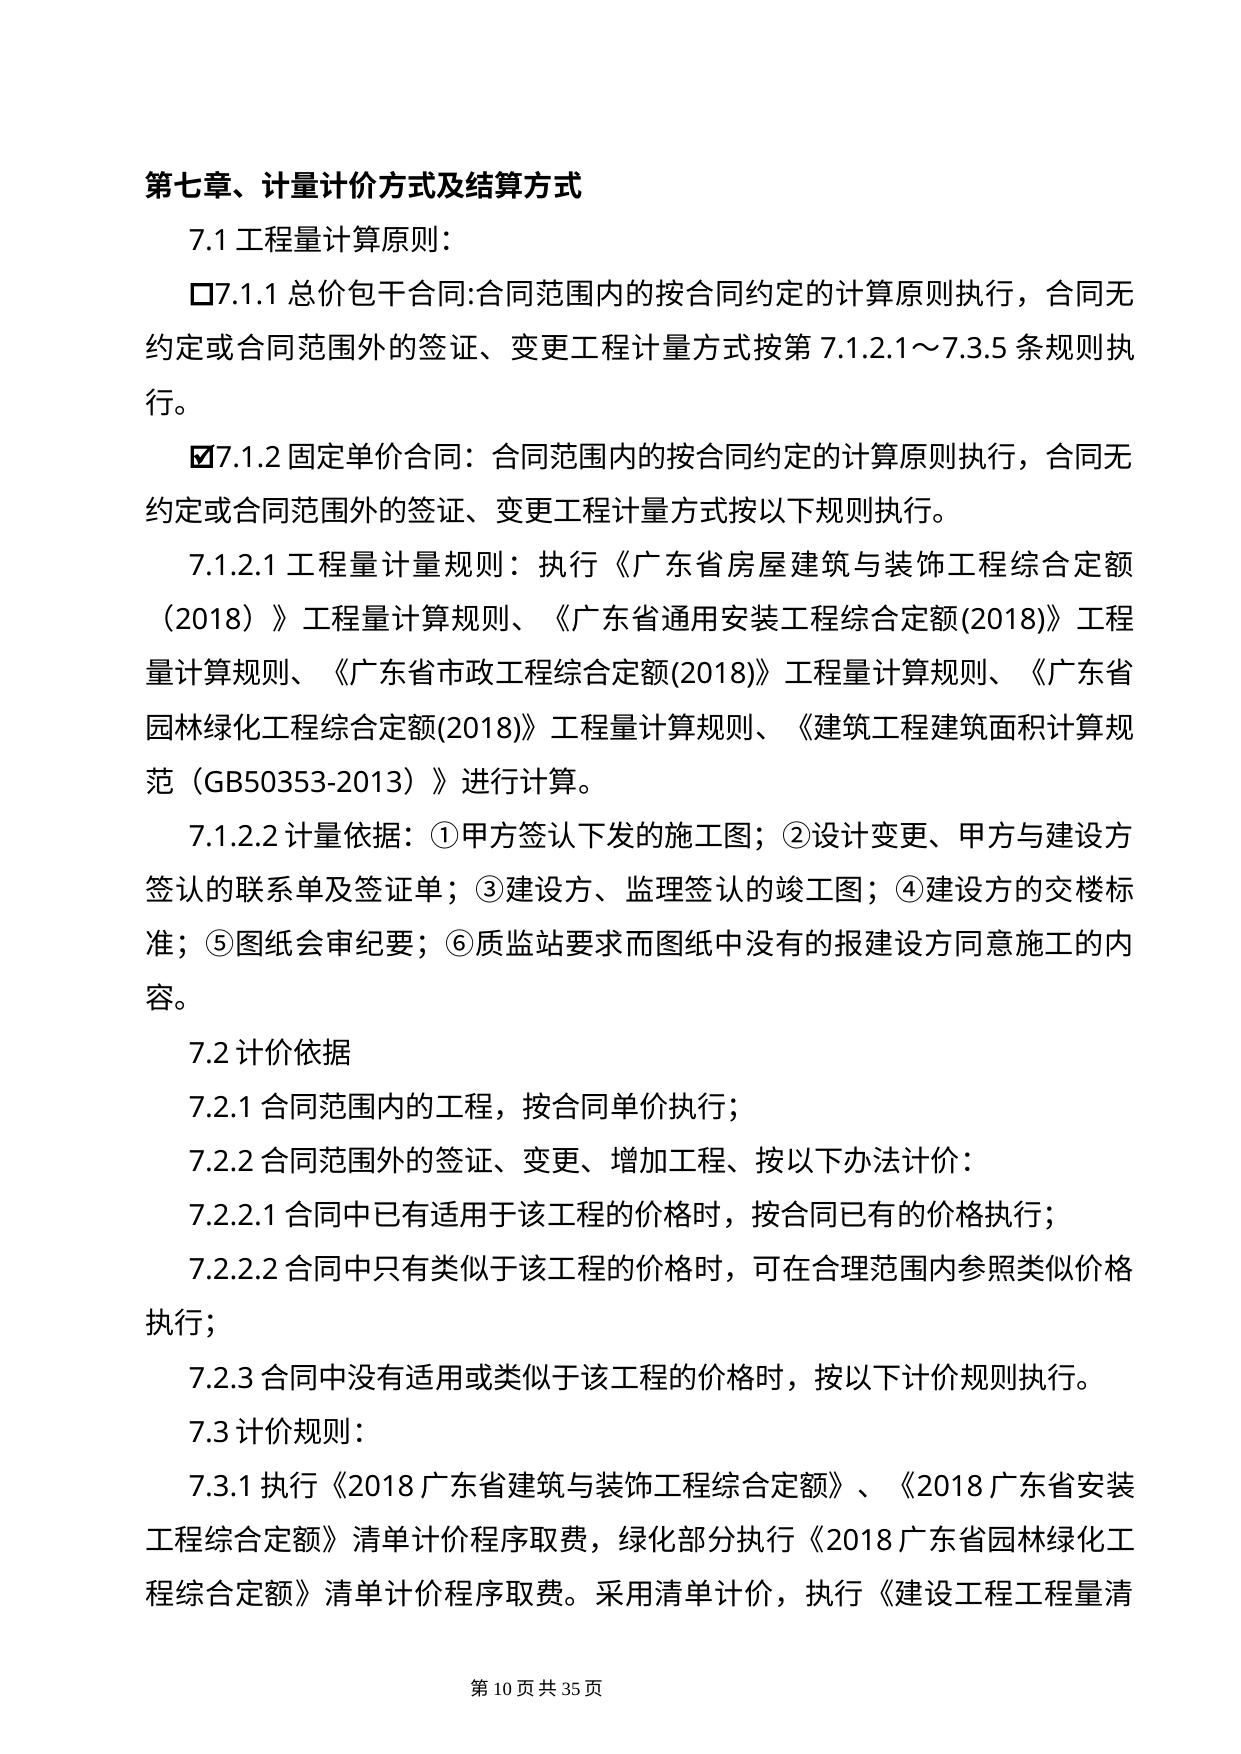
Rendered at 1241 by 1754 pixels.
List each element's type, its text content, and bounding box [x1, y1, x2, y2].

text 7.2计价依据 [145, 1020, 1135, 1074]
text 7.3计价规则： [145, 1399, 1135, 1453]
text 7.1.2固定单价合同：合同范围内的按合同约定的计算原则执行，合同无约定或合同范围外的签证、变更工程计量方式按以下规则执行。 [145, 424, 1135, 532]
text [145, 1453, 1135, 1616]
text 7.2.2.1合同中已有适用于该工程的价格时，按合同已有的价格执行； [145, 1182, 1135, 1236]
text 7.1工程量计算原则： [145, 207, 1135, 261]
text 7.1.1总价包干合同:合同范围内的按合同约定的计算原则执行，合同无约定或合同范围外的签证、变更工程计量方式按第7.1.2.1～7.3.5条规则执行。 [145, 261, 1135, 424]
text 7.1.2.1工程量计量规则：执行《广东省房屋建筑与装饰工程综合定额（2018）》工程量计算规则、《广东省通用安装工程综合定额(2018)》工程量计算规则、《广东省市政工程综合定额(2018)》工程量计算规则、《广东省园林绿化工程综合定额(2018)》工程量计算规则、《建筑工程建筑面积计算规范（GB50353-2013）》进行计算。 [145, 532, 1135, 803]
text 7.2.1合同范围内的工程，按合同单价执行； [145, 1074, 1135, 1128]
text 7.1.2.2计量依据：①甲方签认下发的施工图；②设计变更、甲方与建设方签认的联系单及签证单；③建设方、监理签认的竣工图；④建设方的交楼标准；⑤图纸会审纪要；⑥质监站要求而图纸中没有的报建设方同意施工的内容。 [145, 803, 1135, 1020]
text 7.2.2合同范围外的签证、变更、增加工程、按以下办法计价： [145, 1128, 1135, 1182]
text 7.2.3合同中没有适用或类似于该工程的价格时，按以下计价规则执行。 [145, 1345, 1135, 1399]
list 计量计价方式及结算方式 [144, 153, 1135, 207]
text 7.2.2.2合同中只有类似于该工程的价格时，可在合理范围内参照类似价格执行； [145, 1236, 1135, 1345]
